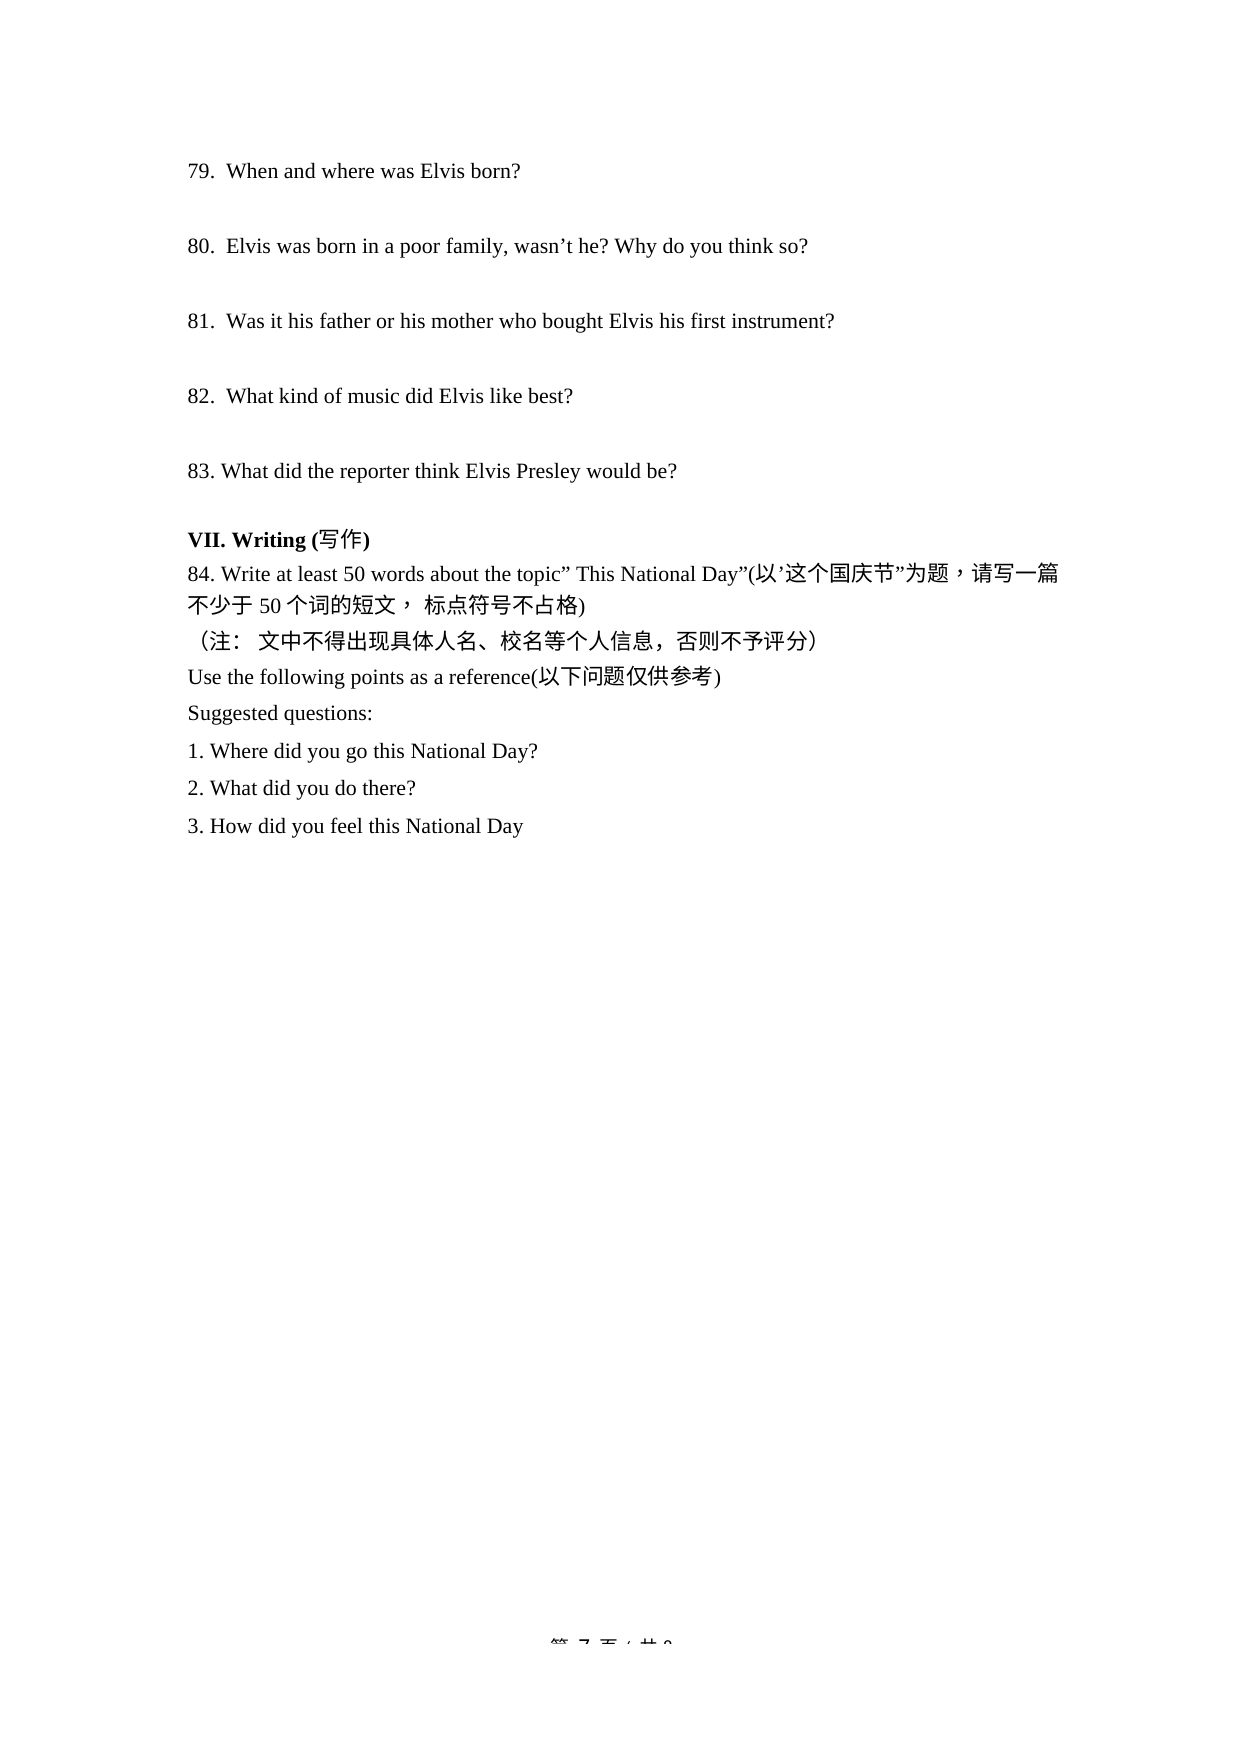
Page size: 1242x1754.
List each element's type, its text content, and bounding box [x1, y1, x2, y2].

text 2. What did you do there? [187, 775, 1071, 801]
text 80. Elvis was born in a poor family, wasn’t he? Why do you think so? [187, 233, 1071, 258]
text 83. What did the reporter think Elvis Presley would be? [187, 458, 1071, 483]
text 84. Write at least 50 words about the topic” This National Day”(以’这个国庆节”为题，请写一篇 不少于 50 个词的短文， 标点符号不占格) [187, 558, 1064, 620]
text 3. How did you feel this National Day [187, 813, 1071, 838]
text Use the following points as a reference(以下问题仅供参考) Suggested questions: [187, 661, 726, 725]
text 81. Was it his father or his mother who bought Elvis his first instrument? [187, 308, 1071, 333]
text VII. Writing (写作) [187, 524, 1071, 554]
text 82. What kind of music did Elvis like best? [187, 383, 1071, 408]
text 1. Where did you go this National Day? [187, 738, 1071, 763]
text （注： 文中不得出现具体人名、校名等个人信息，否则不予评分） [187, 624, 1071, 656]
text 79. When and where was Elvis born? [187, 158, 1071, 183]
